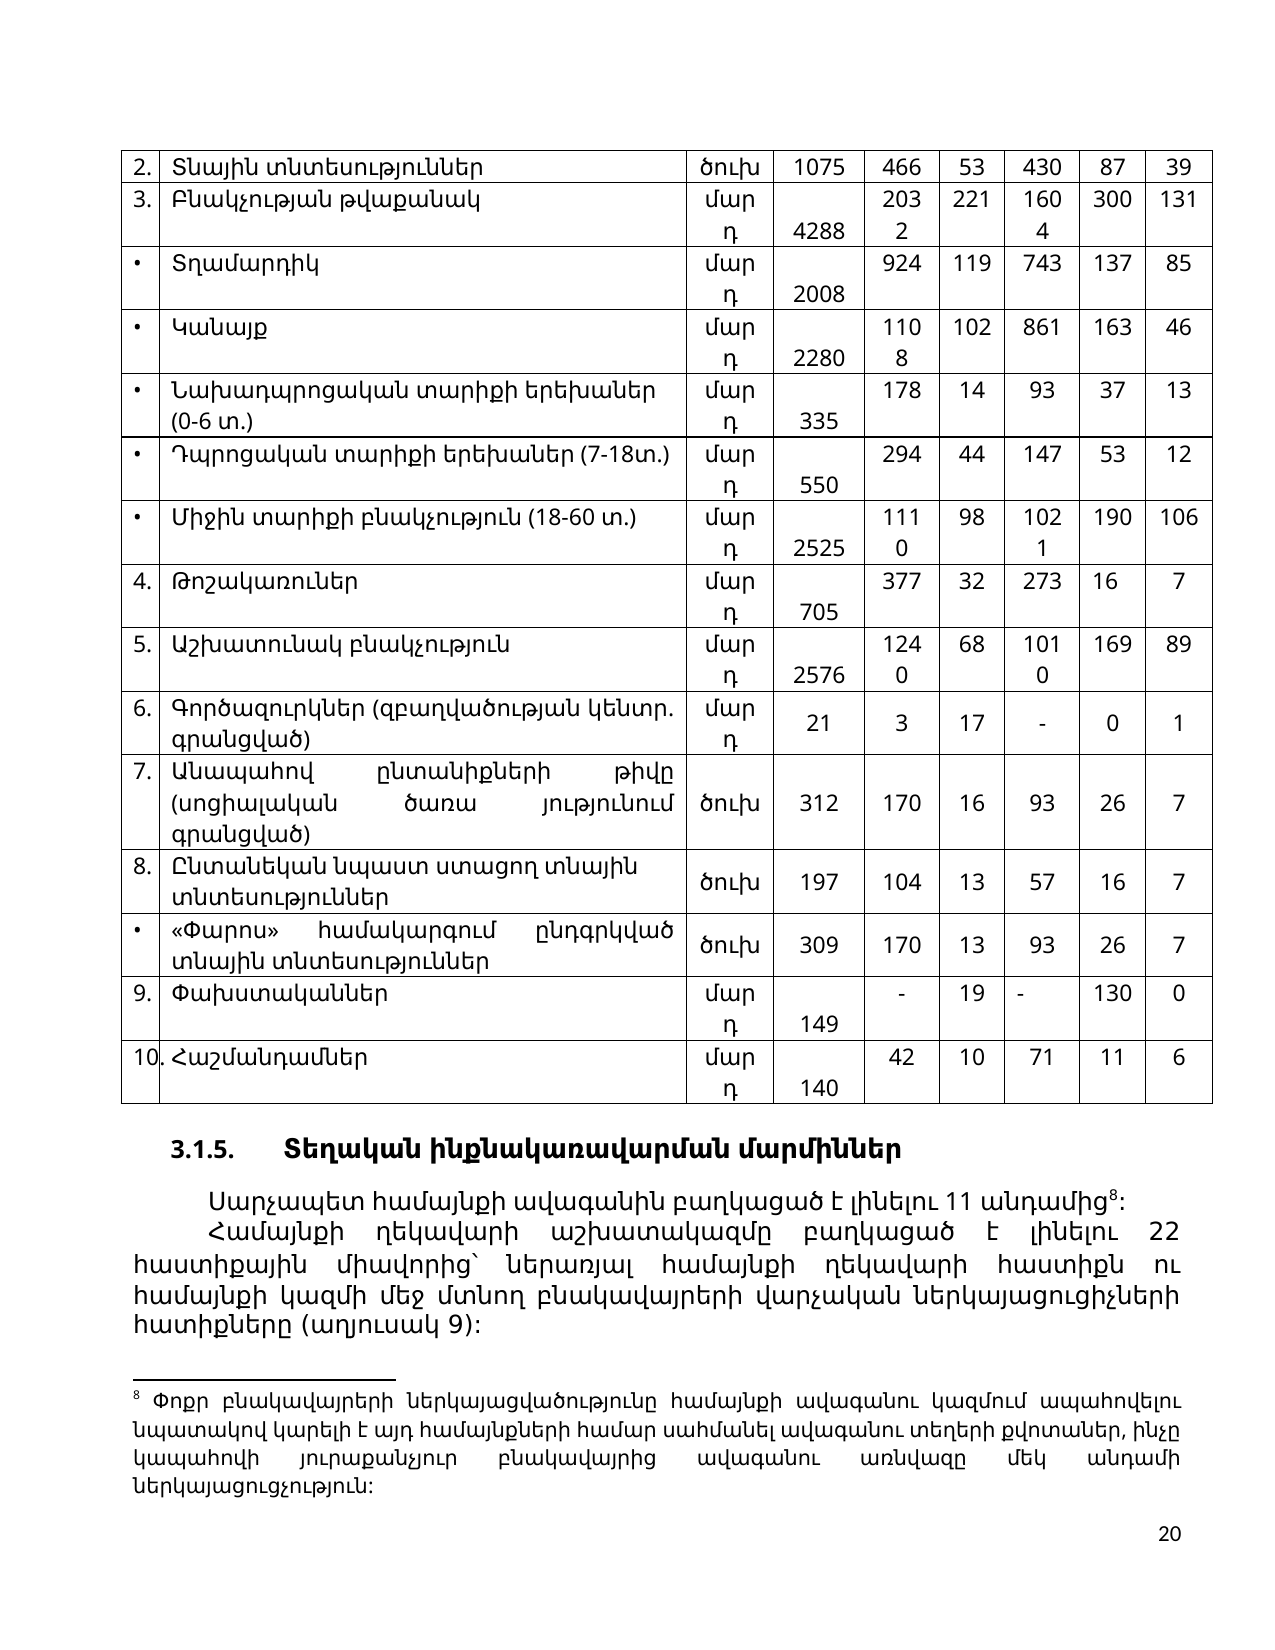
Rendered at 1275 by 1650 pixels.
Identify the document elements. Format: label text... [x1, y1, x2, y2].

table_cell 743 [1005, 247, 1079, 309]
table_cell 98 [940, 501, 1004, 563]
table_cell 1108 [865, 310, 939, 373]
table_cell 102 [940, 310, 1004, 373]
table_cell - [865, 977, 939, 1039]
table_cell ծուխ [687, 151, 773, 182]
table_cell 924 [865, 247, 939, 309]
table_cell [122, 151, 159, 182]
table_cell 861 [1005, 310, 1079, 373]
table_cell 19 [940, 977, 1004, 1039]
table_cell 7 [1146, 755, 1212, 849]
list Տեղական ինքնակառավարման մարմիններ [170, 1129, 1181, 1166]
table_cell Տնային տնտեսություններ [160, 151, 686, 182]
table_cell 309 [774, 914, 864, 976]
table_cell 1021 [1005, 501, 1079, 563]
table_cell 119 [940, 247, 1004, 309]
table_cell 16 [940, 755, 1004, 849]
table_cell 6 [1146, 1041, 1212, 1103]
table_cell 137 [1080, 247, 1145, 309]
table_cell 466 [865, 151, 939, 182]
table_cell 178 [865, 374, 939, 436]
table_cell 10 [940, 1041, 1004, 1103]
table_cell 53 [940, 151, 1004, 182]
table_cell Դպրոցական տարիքի երեխաներ (7-18տ.) [160, 438, 686, 500]
table_cell 147 [1005, 438, 1079, 500]
table_cell մարդ [687, 628, 773, 691]
table_cell 221 [940, 183, 1004, 246]
table_cell 68 [940, 628, 1004, 691]
table_cell 170 [865, 914, 939, 976]
table_cell 26 [1080, 914, 1145, 976]
table_cell 2008 [774, 247, 864, 309]
table_cell 57 [1005, 850, 1079, 912]
table_cell [122, 850, 159, 912]
table_cell Գործազուրկներ (զբաղվածության կենտր. գրանցված) [160, 692, 686, 754]
table_cell 93 [1005, 374, 1079, 436]
table_cell 46 [1146, 310, 1212, 373]
table_cell 294 [865, 438, 939, 500]
table_cell • [122, 310, 159, 373]
table_cell 1010 [1005, 628, 1079, 691]
table_cell [122, 565, 159, 627]
table_cell 7 [1146, 850, 1212, 912]
table_cell 32 [940, 565, 1004, 627]
table_cell 2032 [865, 183, 939, 246]
table_cell մարդ [687, 247, 773, 309]
table_cell 131 [1146, 183, 1212, 246]
table_cell 169 [1080, 628, 1145, 691]
table_cell • [122, 247, 159, 309]
table_cell 53 [1080, 438, 1145, 500]
table_cell Նախադպրոցական տարիքի երեխաներ (0-6 տ.) [160, 374, 686, 436]
table_cell 39 [1146, 151, 1212, 182]
table_cell Հաշմանդամներ [160, 1041, 686, 1103]
table_cell 16 [1080, 850, 1145, 912]
table_cell 89 [1146, 628, 1212, 691]
table_cell 149 [774, 977, 864, 1039]
table_cell 93 [1005, 914, 1079, 976]
table_cell մարդ [687, 692, 773, 754]
table_cell Բնակչության թվաքանակ [160, 183, 686, 246]
table_cell մարդ [687, 183, 773, 246]
table_cell 104 [865, 850, 939, 912]
table_cell 16 [1080, 565, 1145, 627]
table_cell 2280 [774, 310, 864, 373]
table_cell 550 [774, 438, 864, 500]
table_cell [122, 183, 159, 246]
table_cell 7 [1146, 914, 1212, 976]
table_cell 170 [865, 755, 939, 849]
table_cell 1075 [774, 151, 864, 182]
table_cell Միջին տարիքի բնակչություն (18-60 տ.) [160, 501, 686, 563]
table_cell Կանայք [160, 310, 686, 373]
table_cell 300 [1080, 183, 1145, 246]
table_cell 42 [865, 1041, 939, 1103]
table_cell «Փարոս» համակարգում ընդգրկված տնային տնտեսություններ [160, 914, 686, 976]
table_cell 44 [940, 438, 1004, 500]
table_cell [122, 977, 159, 1039]
table_cell 13 [1146, 374, 1212, 436]
table_cell 37 [1080, 374, 1145, 436]
table_cell 7 [1146, 565, 1212, 627]
table_cell 335 [774, 374, 864, 436]
table_cell 4288 [774, 183, 864, 246]
table_cell 705 [774, 565, 864, 627]
table_cell 140 [774, 1041, 864, 1103]
table_cell մարդ [687, 438, 773, 500]
table_cell 273 [1005, 565, 1079, 627]
table_cell 17 [940, 692, 1004, 754]
table_cell - [1005, 977, 1079, 1039]
table_cell Թոշակառուներ [160, 565, 686, 627]
table_cell մարդ [687, 1041, 773, 1103]
table_cell 430 [1005, 151, 1079, 182]
table_cell 71 [1005, 1041, 1079, 1103]
table_cell - [1005, 692, 1079, 754]
table_cell 3 [865, 692, 939, 754]
table_cell 0 [1080, 692, 1145, 754]
table_cell [122, 628, 159, 691]
table_cell 1110 [865, 501, 939, 563]
table_cell 2525 [774, 501, 864, 563]
table_cell ծուխ [687, 850, 773, 912]
table_cell ծուխ [687, 914, 773, 976]
table_cell մարդ [687, 501, 773, 563]
table_cell Աշխատունակ բնակչություն [160, 628, 686, 691]
table_cell 1604 [1005, 183, 1079, 246]
table_cell մարդ [687, 565, 773, 627]
table_cell Անապահով ընտանիքների թիվը (սոցիալական ծառա յությունում գրանցված) [160, 755, 686, 849]
table_cell Տղամարդիկ [160, 247, 686, 309]
table_cell 0 [1146, 977, 1212, 1039]
table_cell [122, 692, 159, 754]
table_cell • [122, 438, 159, 500]
table_cell ծուխ [687, 755, 773, 849]
table_cell մարդ [687, 374, 773, 436]
table_cell Ընտանեկան նպաստ ստացող տնային տնտեսություններ [160, 850, 686, 912]
table_cell 130 [1080, 977, 1145, 1039]
text Սարչապետ համայնքի ավագանին բաղկացած է լինելու 11 անդամից: [133, 1183, 1181, 1218]
table_cell 2576 [774, 628, 864, 691]
table_cell 12 [1146, 438, 1212, 500]
table_cell մարդ [687, 310, 773, 373]
table_cell 197 [774, 850, 864, 912]
table_cell • [122, 914, 159, 976]
table_cell 13 [940, 914, 1004, 976]
table_cell 85 [1146, 247, 1212, 309]
table_cell 93 [1005, 755, 1079, 849]
table_cell • [122, 374, 159, 436]
table_cell 312 [774, 755, 864, 849]
table_cell 163 [1080, 310, 1145, 373]
table_cell 87 [1080, 151, 1145, 182]
table_cell 1240 [865, 628, 939, 691]
table_cell 190 [1080, 501, 1145, 563]
table_cell Փախստականներ [160, 977, 686, 1039]
table_cell [122, 755, 159, 849]
table_cell [122, 1041, 159, 1103]
table_cell 13 [940, 850, 1004, 912]
table_cell 14 [940, 374, 1004, 436]
table_cell 1 [1146, 692, 1212, 754]
table_cell 106 [1146, 501, 1212, 563]
text Համայնքի ղեկավարի աշխատակազմը բաղկացած է լինելու 22 հաստիքային միավորից՝ ներառյալ համայնքի ղեկավարի հաստիքն ու համայնքի կազմի մեջ մտնող բնակավայրերի վարչական ներկայացուցիչների հատիքները (աղյուսակ 9): [133, 1218, 1181, 1339]
table_cell • [122, 501, 159, 563]
table_cell մարդ [687, 977, 773, 1039]
table_cell 11 [1080, 1041, 1145, 1103]
table_cell 26 [1080, 755, 1145, 849]
table_cell 377 [865, 565, 939, 627]
table_cell 21 [774, 692, 864, 754]
